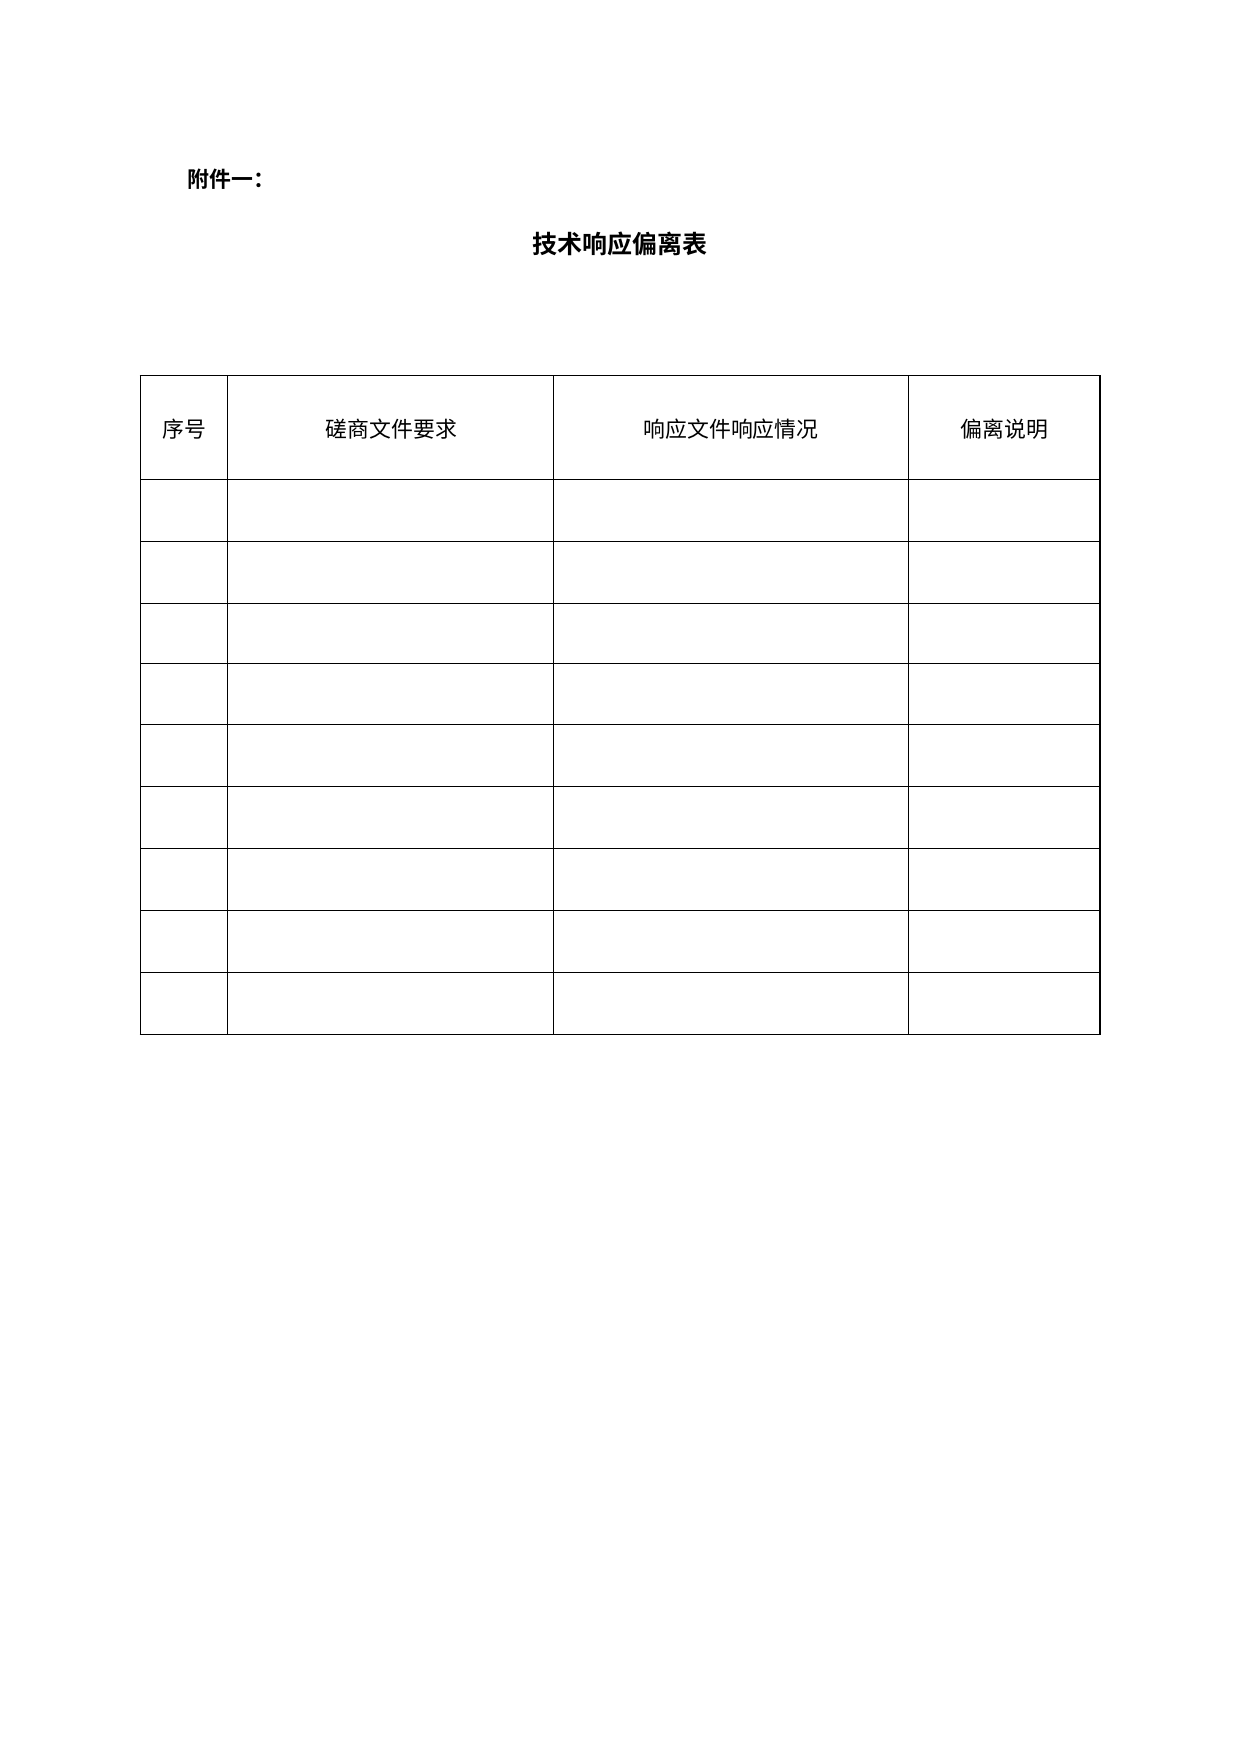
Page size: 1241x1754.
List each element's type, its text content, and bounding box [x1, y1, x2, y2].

table_header 磋商文件要求 [228, 376, 553, 479]
table_cell [909, 480, 1099, 541]
table_header 序号 [141, 376, 227, 479]
table_cell [554, 725, 908, 786]
table_cell [228, 664, 553, 724]
table_cell [909, 911, 1099, 972]
table_cell [554, 787, 908, 848]
table_cell [909, 973, 1099, 1034]
table_cell [554, 664, 908, 724]
table_cell [909, 542, 1099, 602]
table_cell [909, 725, 1099, 786]
table_cell [228, 849, 553, 910]
table_header 响应文件响应情况 [554, 376, 908, 479]
table_cell [554, 480, 908, 541]
text 技术响应偏离表 [187, 210, 1053, 275]
table_cell [141, 725, 227, 786]
table_header 偏离说明 [909, 376, 1099, 479]
table_cell [909, 849, 1099, 910]
table_cell [228, 911, 553, 972]
table_cell [141, 542, 227, 602]
table_cell [141, 911, 227, 972]
table_cell [909, 604, 1099, 662]
table_cell [141, 480, 227, 541]
table_cell [909, 664, 1099, 724]
table_cell [554, 911, 908, 972]
text 附件一： [187, 162, 1053, 194]
table_cell [554, 849, 908, 910]
table_cell [228, 604, 553, 662]
table_cell [141, 664, 227, 724]
table_cell [228, 787, 553, 848]
table_cell [228, 973, 553, 1034]
table_cell [554, 973, 908, 1034]
table_cell [554, 604, 908, 662]
table_cell [141, 787, 227, 848]
table_cell [554, 542, 908, 602]
table_cell [228, 542, 553, 602]
table_cell [141, 973, 227, 1034]
table_cell [228, 725, 553, 786]
table_cell [909, 787, 1099, 848]
table_cell [141, 604, 227, 662]
table_cell [141, 849, 227, 910]
table_cell [228, 480, 553, 541]
